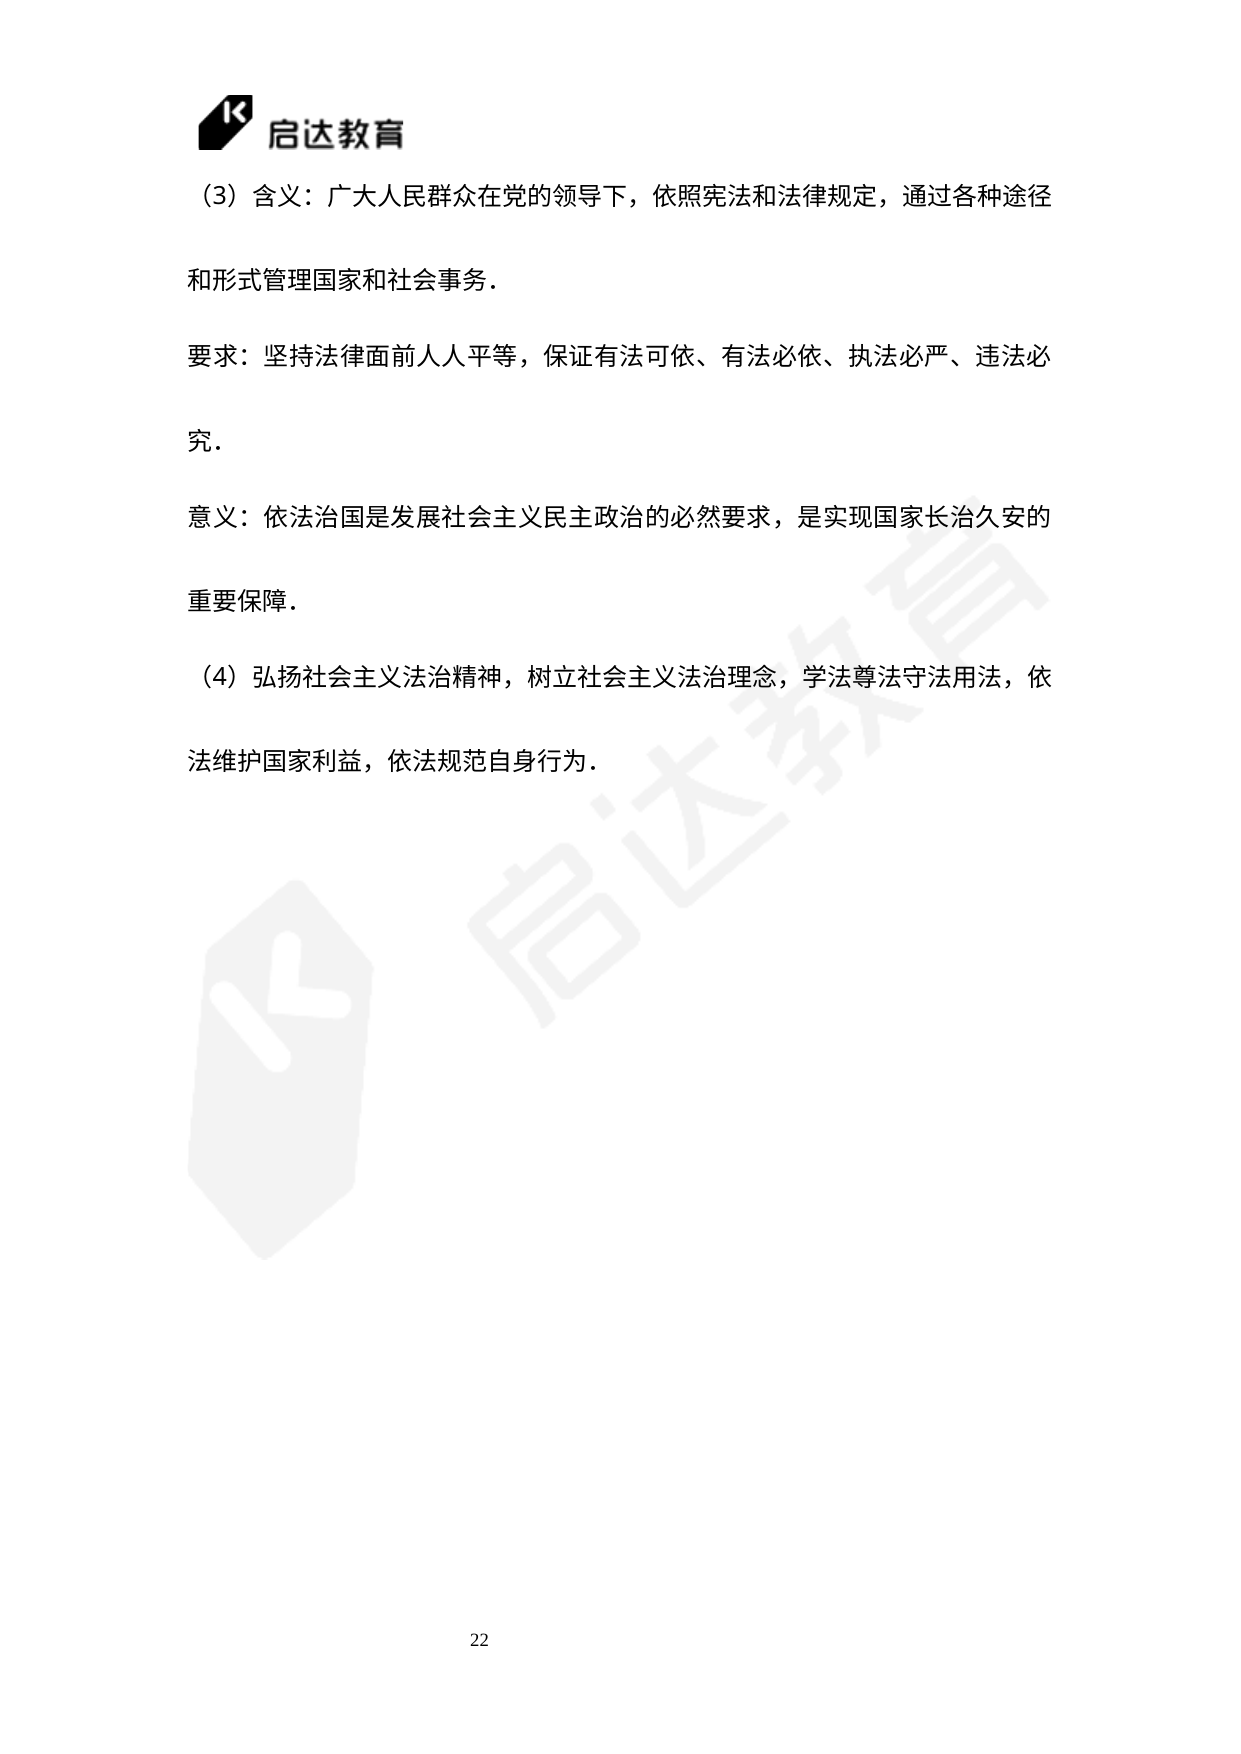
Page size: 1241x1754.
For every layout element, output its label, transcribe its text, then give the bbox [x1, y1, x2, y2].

text 要求：坚持法律面前人人平等，保证有法可依、有法必依、执法必严、违法必究． [187, 322, 1053, 472]
text （3）含义：广大人民群众在党的领导下，依照宪法和法律规定，通过各种途径和形式管理国家和社会事务． [187, 162, 1053, 311]
picture [198, 95, 404, 150]
text 意义：依法治国是发展社会主义民主政治的必然要求，是实现国家长治久安的重要保障． [187, 483, 1053, 632]
text （4）弘扬社会主义法治精神，树立社会主义法治理念，学法尊法守法用法，依法维护国家利益，依法规范自身行为． [187, 643, 1053, 792]
